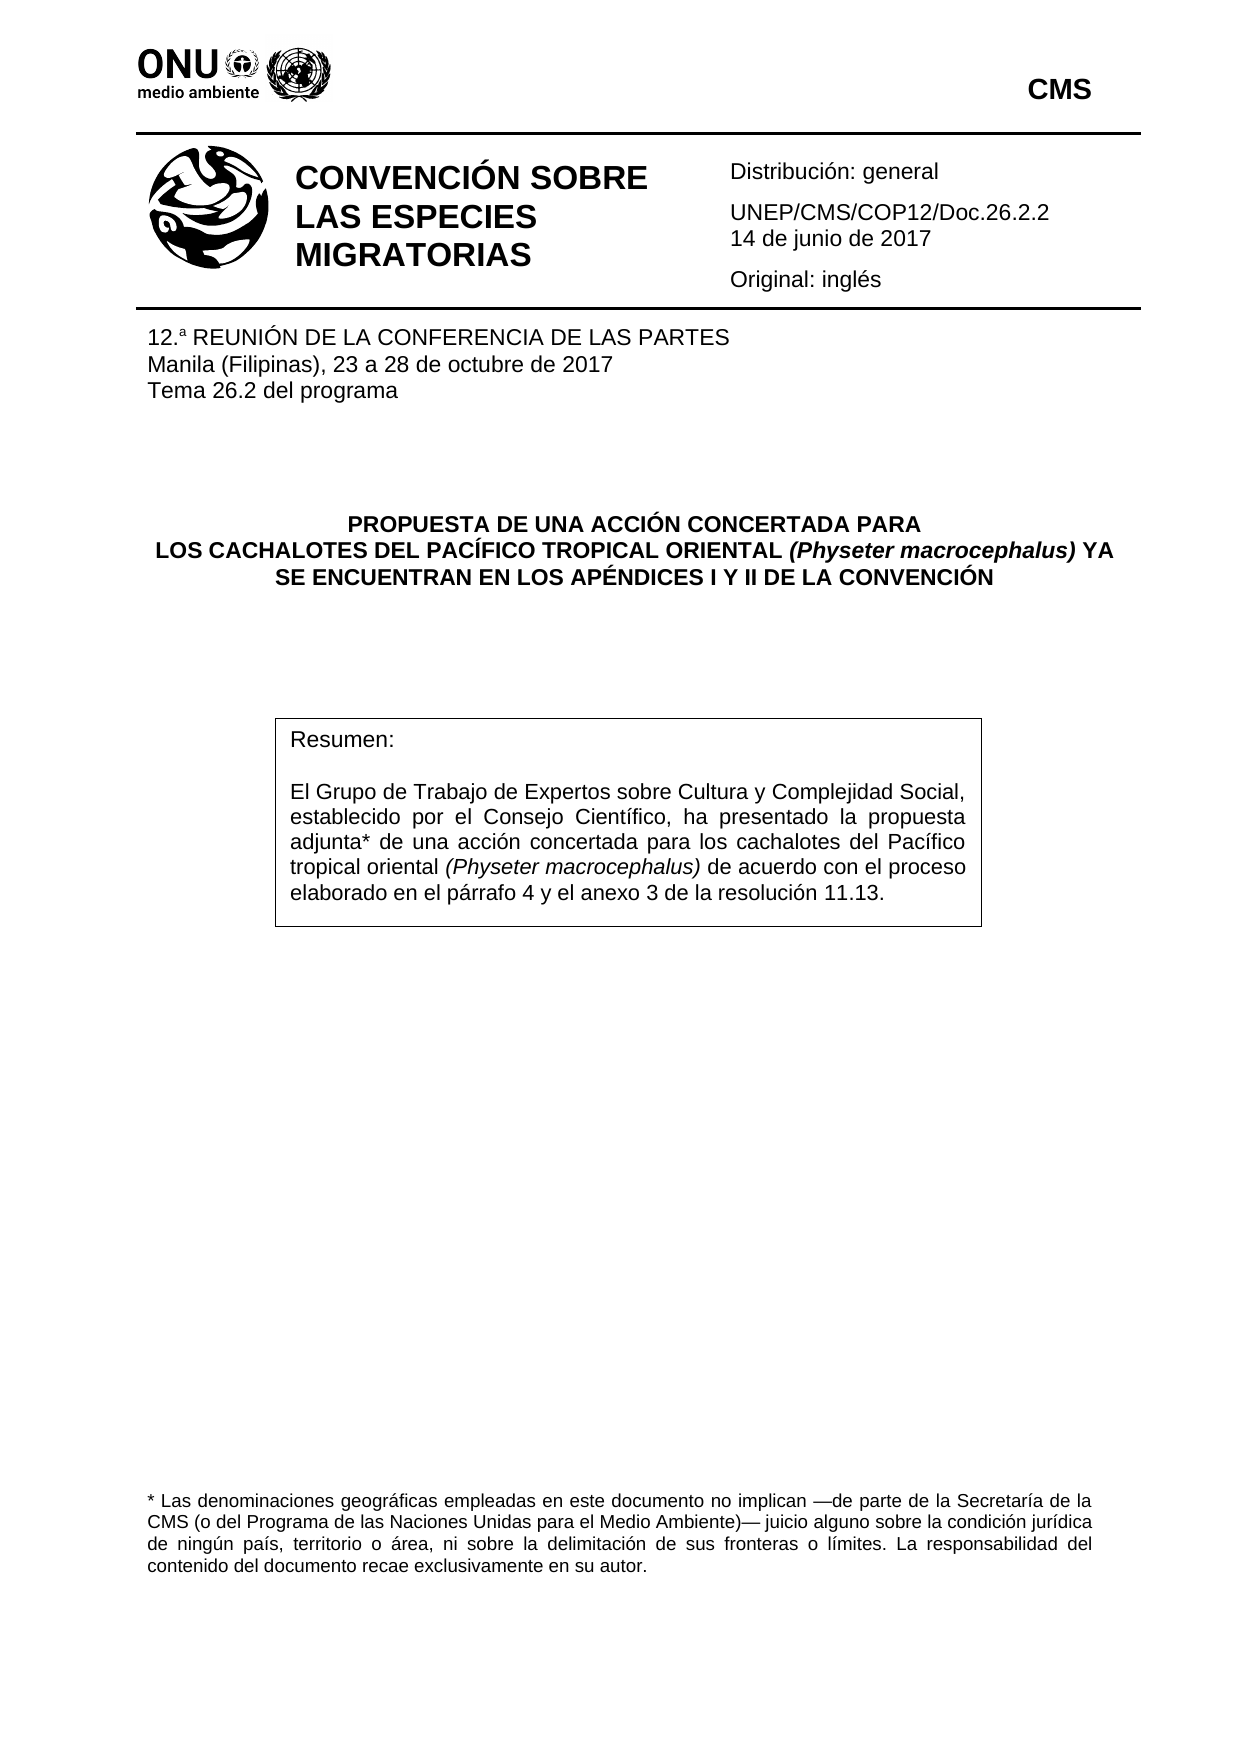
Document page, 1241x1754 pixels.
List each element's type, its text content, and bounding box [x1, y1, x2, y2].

subtitle Manila (Filipinas), 23 a 28 de octubre de 2017 [147, 352, 1093, 377]
text 12.a REUNIÓN DE LA CONFERENCIA DE LAS PARTES [147, 324, 1093, 351]
picture [131, 41, 260, 105]
text Tema 26.2 del programa [147, 379, 1093, 404]
table_cell Distribución: general UNEP/CMS/COP12/Doc.26.2.2 14 de junio de 2017 Original: inglés [719, 135, 1141, 307]
table_cell [136, 135, 295, 307]
table_cell CONVENCIÓN SOBRE LAS ESPECIES MIGRATORIAS [295, 135, 719, 307]
subtitle PROPUESTA DE UNA ACCIÓN CONCERTADA PARA [138, 511, 1132, 536]
text * Las denominaciones geográficas empleadas en este documento no implican —de parte de la Secretaría de la CMS (o del Programa de las Naciones Unidas para el Medio Ambiente)— juicio alguno sobre la condición jurídica de ningún país, territorio o área, ni sobre la delimitación de sus fronteras o límites. La responsabilidad del contenido del documento recae exclusivamente en su autor. [147, 1490, 1093, 1576]
subtitle LOS CACHALOTES DEL PACÍFICO TROPICAL ORIENTAL (Physeter macrocephalus) YA SE ENCUENTRAN EN LOS APÉNDICES I Y II DE LA CONVENCIÓN [138, 536, 1132, 590]
table_header CMS [136, 63, 1141, 132]
